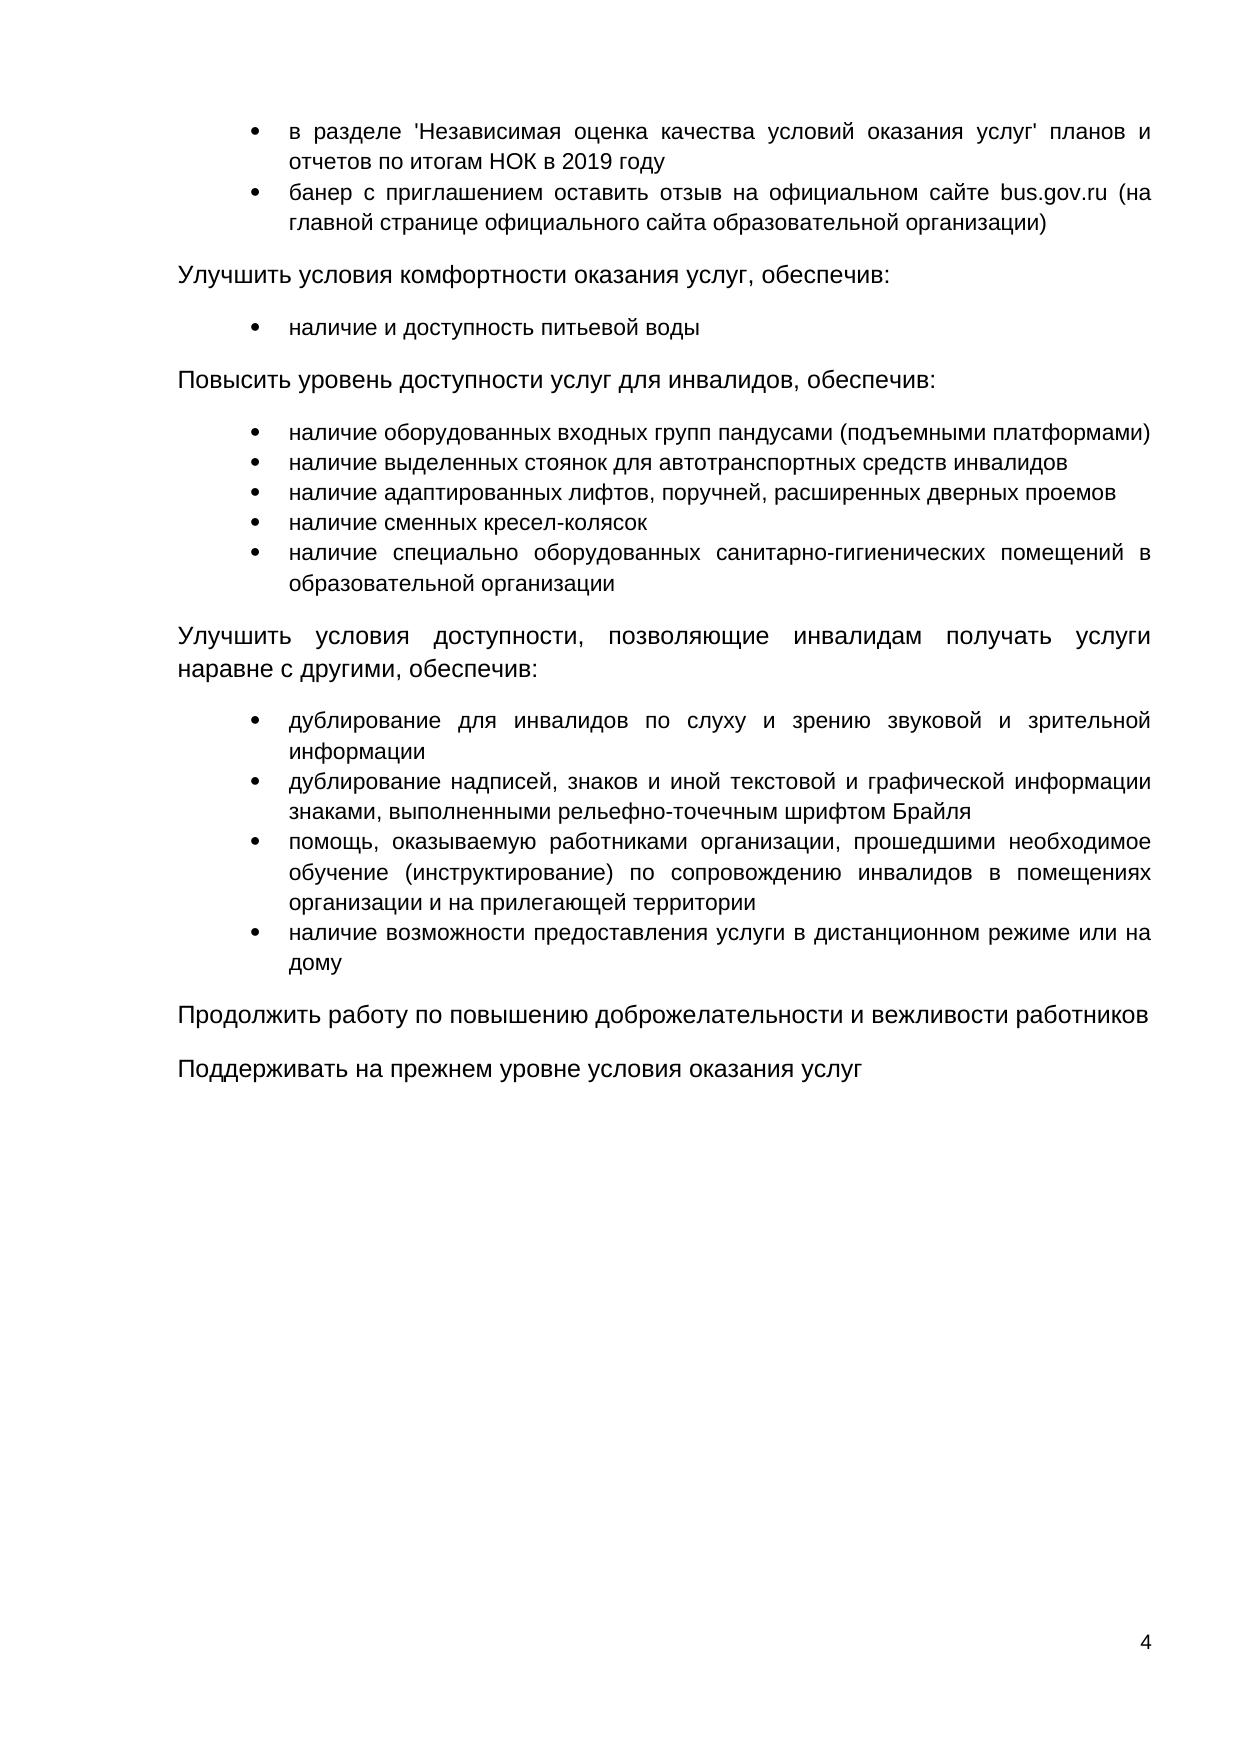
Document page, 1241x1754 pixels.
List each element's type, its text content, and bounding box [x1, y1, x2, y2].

list дублирование надписей, знаков и иной текстовой и графической информации знаками, выполненными рельефно-точечным шрифтом Брайля [251, 768, 1152, 824]
list наличие и доступность питьевой воды [251, 314, 1152, 340]
text Продолжить работу по повышению доброжелательности и вежливости работников [177, 1000, 1152, 1029]
list помощь, оказываемую работниками организации, прошедшими необходимое обучение (инструктирование) по сопровождению инвалидов в помещениях организации и на прилегающей территории [251, 828, 1152, 915]
list наличие возможности предоставления услуги в дистанционном режиме или на дому [251, 919, 1152, 976]
list дублирование для инвалидов по слуху и зрению звуковой и зрительной информации [251, 707, 1152, 764]
list банер с приглашением оставить отзыв на официальном сайте bus.gov.ru (на главной странице официального сайта образовательной организации) [251, 178, 1152, 235]
text Поддерживать на прежнем уровне условия оказания услуг [177, 1054, 1152, 1083]
list наличие адаптированных лифтов, поручней, расширенных дверных проемов [251, 479, 1152, 505]
text Улучшить условия доступности, позволяющие инвалидам получать услуги наравне с другими, обеспечив: [177, 621, 1152, 682]
text Улучшить условия комфортности оказания услуг, обеспечив: [177, 260, 1152, 288]
list наличие выделенных стоянок для автотранспортных средств инвалидов [251, 449, 1152, 475]
list наличие оборудованных входных групп пандусами (подъемными платформами) [251, 418, 1152, 445]
list в разделе 'Независимая оценка качества условий оказания услуг' планов и отчетов по итогам НОК в 2019 году [251, 118, 1152, 175]
text Повысить уровень доступности услуг для инвалидов, обеспечив: [177, 365, 1152, 393]
list наличие специально оборудованных санитарно-гигиенических помещений в образовательной организации [251, 539, 1152, 596]
list наличие сменных кресел-колясок [251, 509, 1152, 536]
